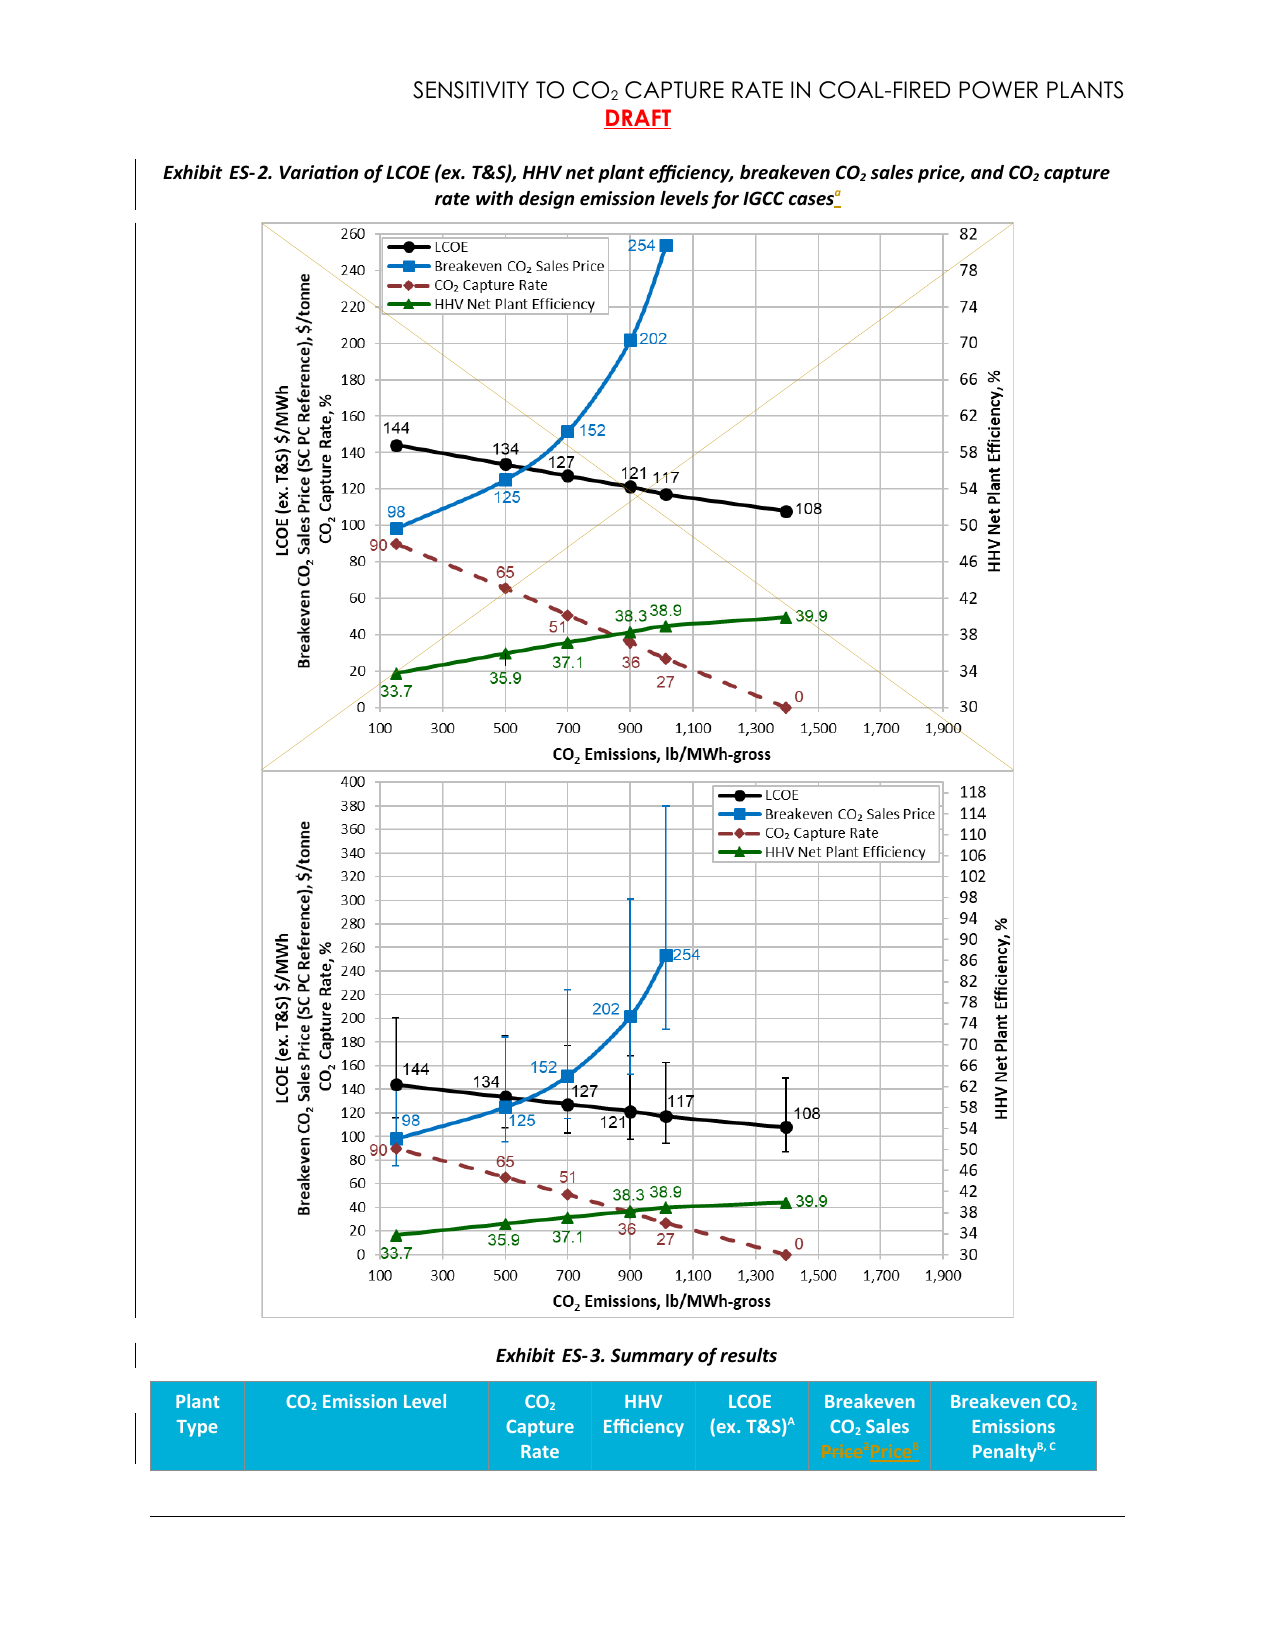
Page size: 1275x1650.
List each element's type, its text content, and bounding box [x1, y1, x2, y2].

table_header LCOE (ex. T&S)A [696, 1382, 808, 1470]
table_header Plant Type [151, 1382, 244, 1470]
table_header Breakeven CO2 Emissions PenaltyB, C [931, 1382, 1096, 1470]
picture [639, 224, 1014, 769]
table_header CO2 Emission Level [245, 1382, 488, 1470]
table_header CO2 Capture Rate [489, 1382, 591, 1470]
picture [262, 222, 1013, 495]
picture [261, 224, 636, 769]
table_header Breakeven CO2 Sales [809, 1382, 930, 1470]
table_header HHV Efficiency [592, 1382, 695, 1470]
text Exhibit ES-. Variation of LCOE (ex. T&S), HHV net plant efficiency, breakeven CO2 sales price, and CO2 capture rate with design emission levels for IGCC cases [150, 159, 1125, 210]
picture [261, 497, 1014, 1318]
